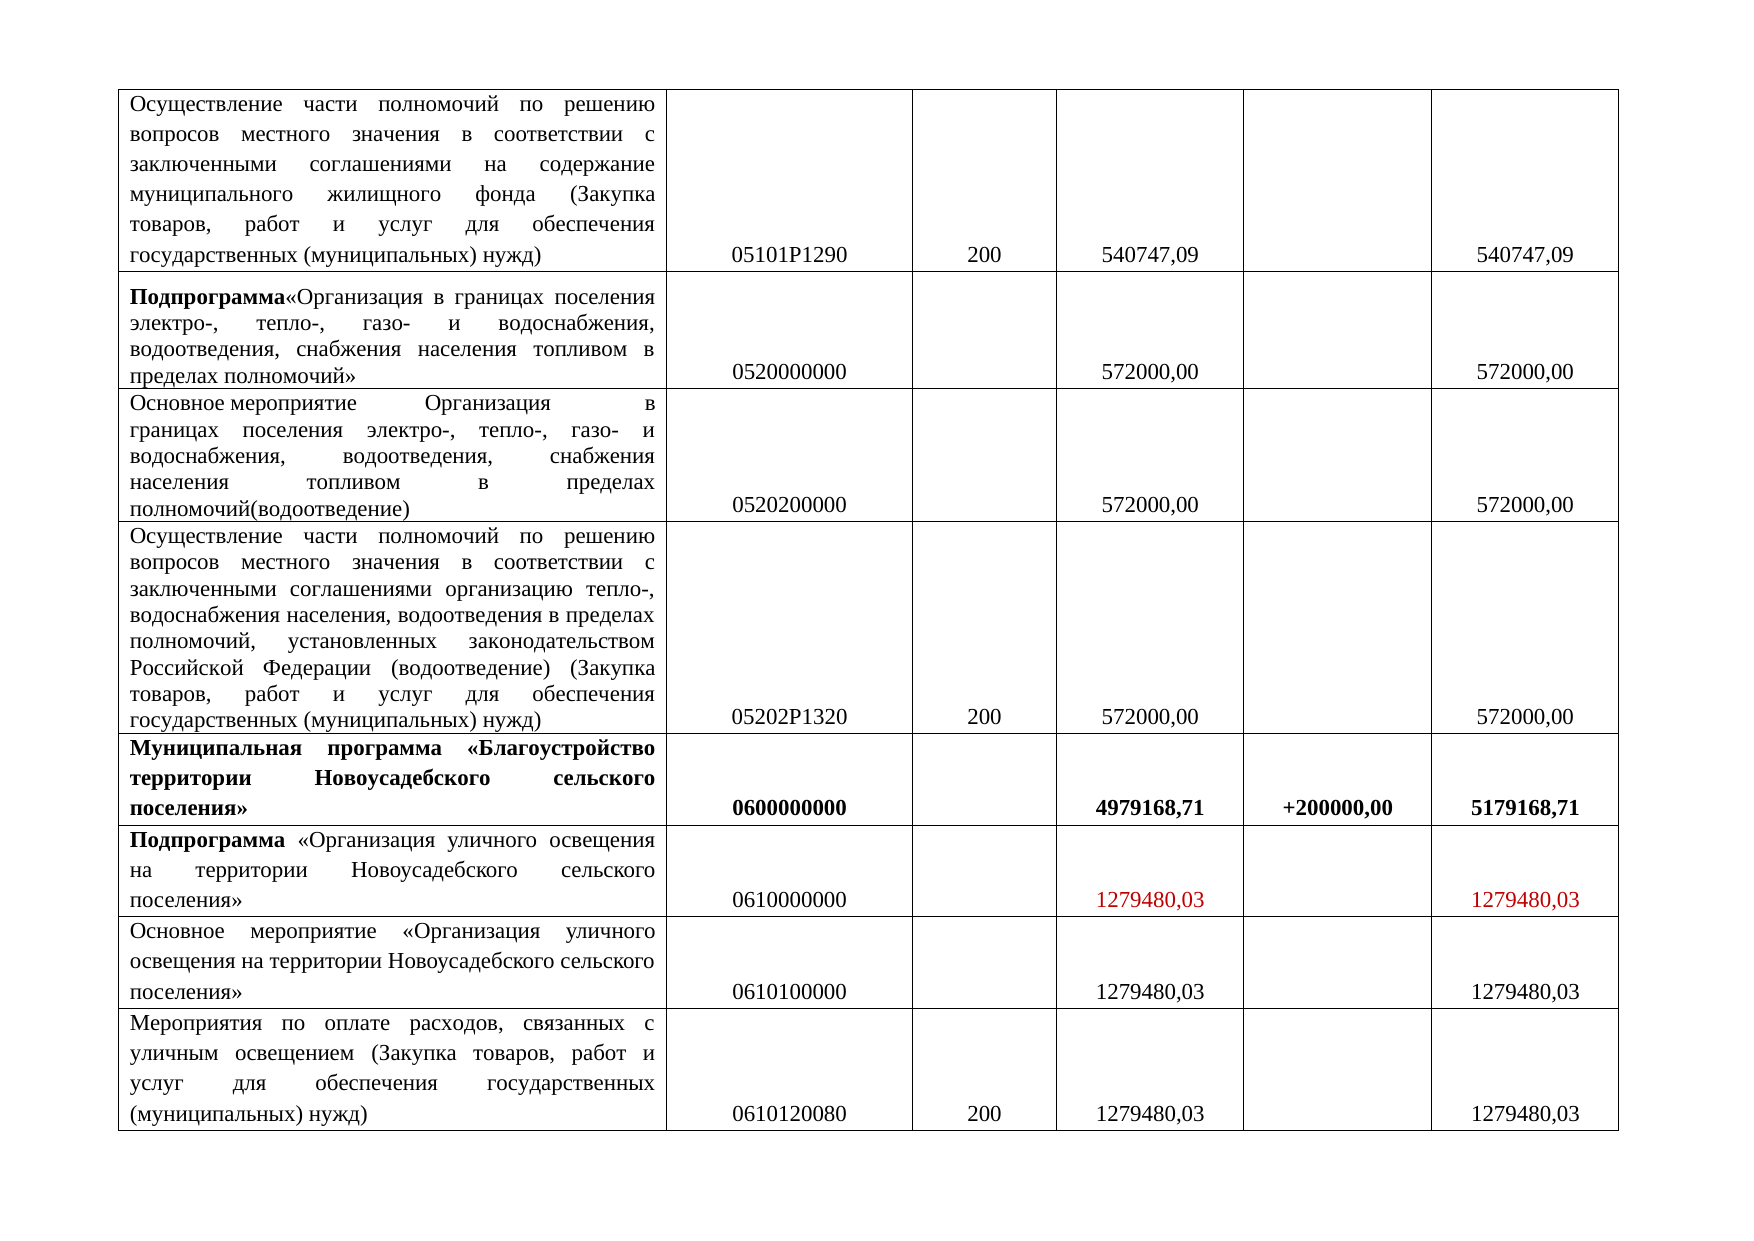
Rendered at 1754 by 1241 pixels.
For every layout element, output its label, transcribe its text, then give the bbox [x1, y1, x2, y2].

table_cell +200000,00 [1244, 734, 1431, 824]
table_cell 0520200000 [667, 389, 912, 521]
table_cell 200 [913, 1009, 1056, 1130]
table_cell 05202Р1320 [667, 522, 912, 733]
table_cell Муниципальная программа «Благоустройство территории Новоусадебского сельского поселения» [119, 734, 666, 824]
table_cell [913, 734, 1056, 824]
table_cell 0600000000 [667, 734, 912, 824]
table_cell Мероприятия по оплате расходов, связанных с уличным освещением (Закупка товаров, работ и услуг для обеспечения государственных (муниципальных) нужд) [119, 1009, 666, 1130]
table_cell 572000,00 [1432, 272, 1618, 388]
table_cell [913, 272, 1056, 388]
table_cell [1244, 522, 1431, 733]
table_cell [1244, 826, 1431, 916]
table_cell 1279480,03 [1432, 826, 1618, 916]
table_cell 200 [913, 522, 1056, 733]
table_cell Осуществление части полномочий по решению вопросов местного значения в соответствии с заключенными соглашениями на содержание муниципального жилищного фонда (Закупка товаров, работ и услуг для обеспечения государственных (муниципальных) нужд) [119, 90, 666, 271]
table_cell 572000,00 [1057, 272, 1243, 388]
table_cell 5179168,71 [1432, 734, 1618, 824]
table_cell [1244, 90, 1431, 271]
table_cell 05101Р1290 [667, 90, 912, 271]
table_cell [913, 389, 1056, 521]
table_cell 0610120080 [667, 1009, 912, 1130]
table_cell 1279480,03 [1057, 917, 1243, 1008]
table_cell 572000,00 [1057, 522, 1243, 733]
table_cell [1244, 389, 1431, 521]
table_cell 1279480,03 [1432, 917, 1618, 1008]
table_cell Осуществление части полномочий по решению вопросов местного значения в соответствии с заключенными соглашениями организацию тепло-, водоснабжения населения, водоотведения в пределах полномочий, установленных законодательством Российской Федерации (водоотведение) (Закупка товаров, работ и услуг для обеспечения государственных (муниципальных) нужд) [119, 522, 666, 733]
table_cell Подпрограмма «Организация уличного освещения на территории Новоусадебского сельского поселения» [119, 826, 666, 916]
table_cell Подпрограмма«Организация в границах поселения электро-, тепло-, газо- и водоснабжения, водоотведения, снабжения населения топливом в пределах полномочий» [119, 272, 666, 388]
table_cell [1244, 272, 1431, 388]
table_cell [913, 826, 1056, 916]
table_cell 572000,00 [1057, 389, 1243, 521]
table_cell 0610100000 [667, 917, 912, 1008]
table_cell 0520000000 [667, 272, 912, 388]
table_cell [1244, 917, 1431, 1008]
table_cell 572000,00 [1432, 389, 1618, 521]
table_cell 540747,09 [1057, 90, 1243, 271]
table_cell 0610000000 [667, 826, 912, 916]
table_cell 1279480,03 [1432, 1009, 1618, 1130]
table_cell 572000,00 [1432, 522, 1618, 733]
table_cell 1279480,03 [1057, 1009, 1243, 1130]
table_cell [913, 917, 1056, 1008]
table_cell 4979168,71 [1057, 734, 1243, 824]
table_cell 1279480,03 [1057, 826, 1243, 916]
table_cell Основное мероприятие Организация в границах поселения электро-, тепло-, газо- и водоснабжения, водоотведения, снабжения населения топливом в пределах полномочий(водоотведение) [119, 389, 666, 521]
table_cell [1244, 1009, 1431, 1130]
table_cell 200 [913, 90, 1056, 271]
table_cell Основное мероприятие «Организация уличного освещения на территории Новоусадебского сельского поселения» [119, 917, 666, 1008]
table_cell 540747,09 [1432, 90, 1618, 271]
